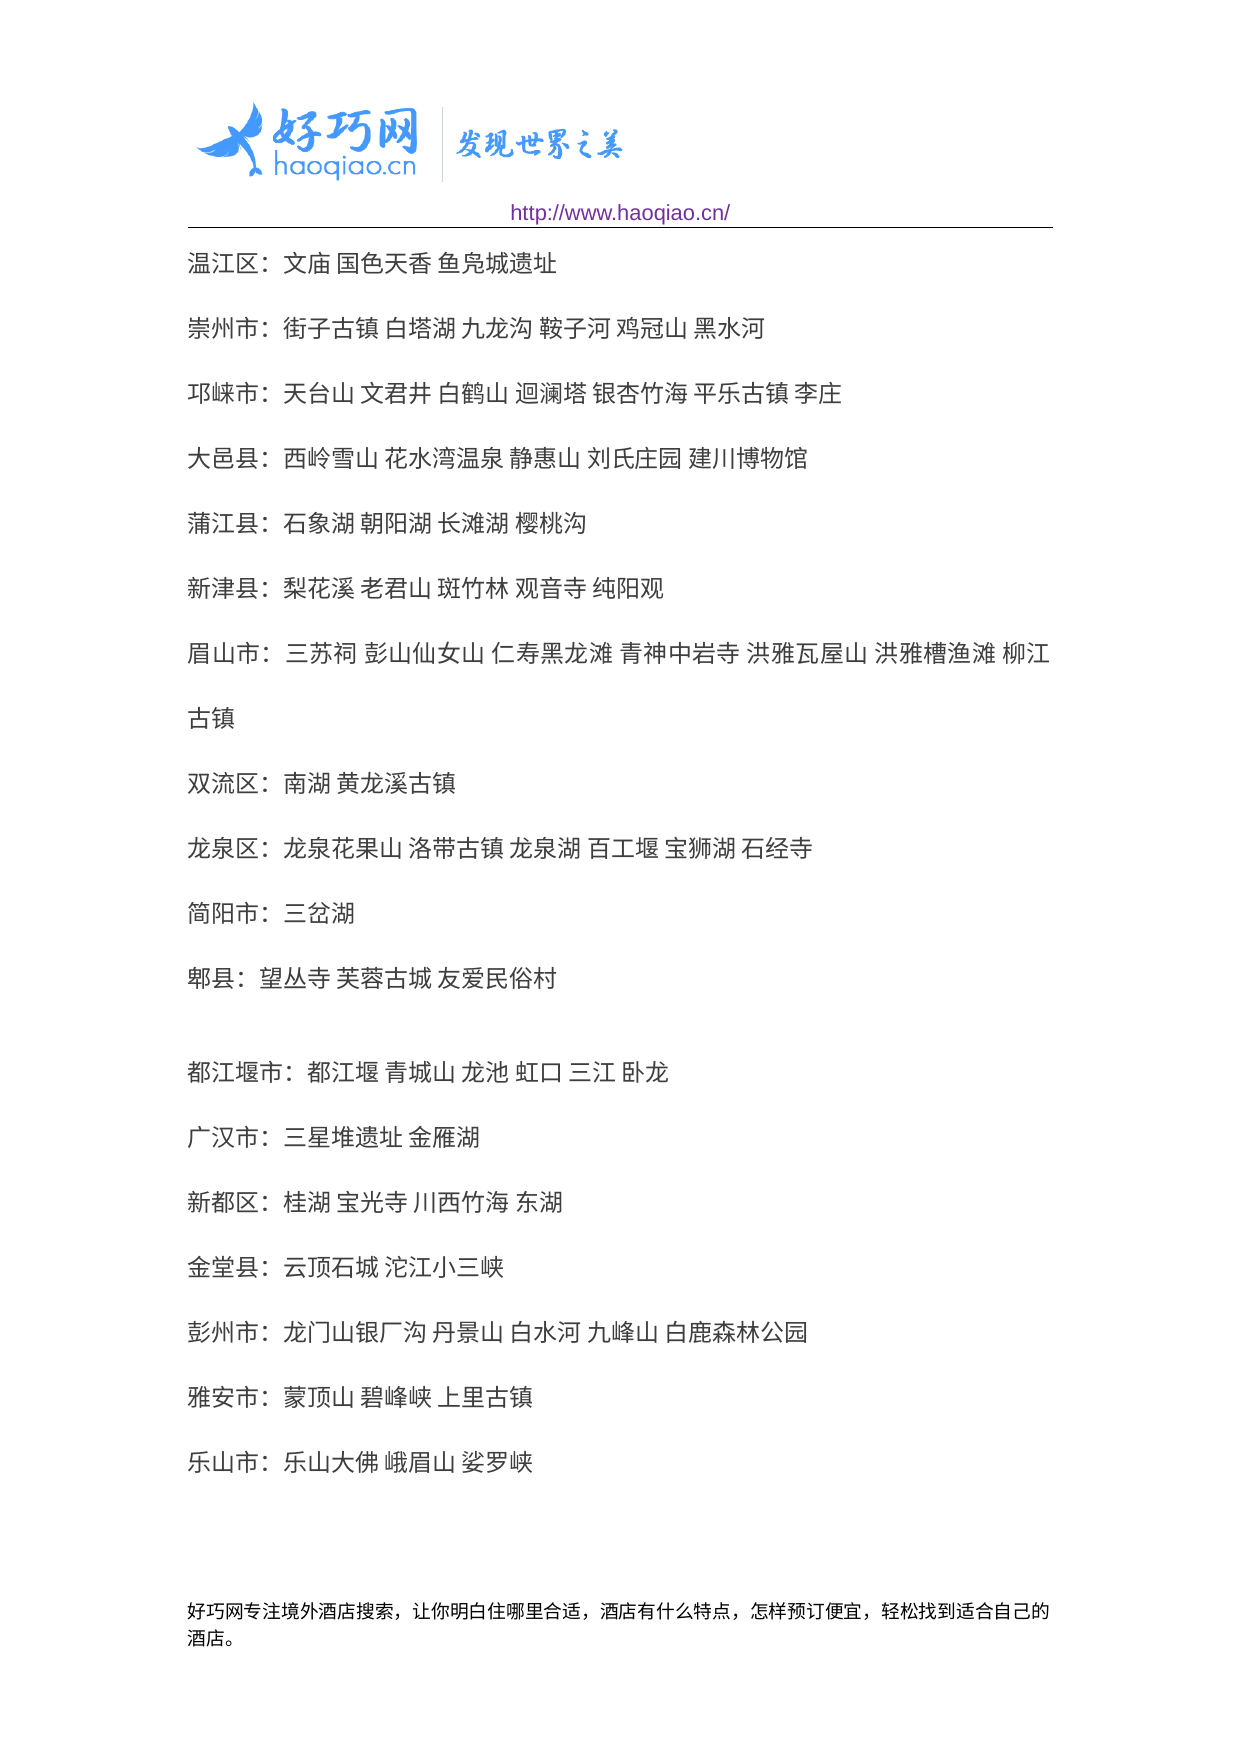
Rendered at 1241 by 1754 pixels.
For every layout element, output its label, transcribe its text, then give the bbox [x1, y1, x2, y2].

picture [187, 88, 632, 200]
text 都江堰市：都江堰 青城山 龙池 虹口 三江 卧龙 广汉市：三星堆遗址 金雁湖 新都区：桂湖 宝光寺 川西竹海 东湖 金堂县：云顶石城 沱江小三峡 彭州市：龙门山银厂沟 丹景山 白水河 九峰山 白鹿森林公园 雅安市：蒙顶山 碧峰峡 上里古镇 乐山市：乐山大佛 峨眉山 娑罗峡 [187, 1039, 1053, 1494]
